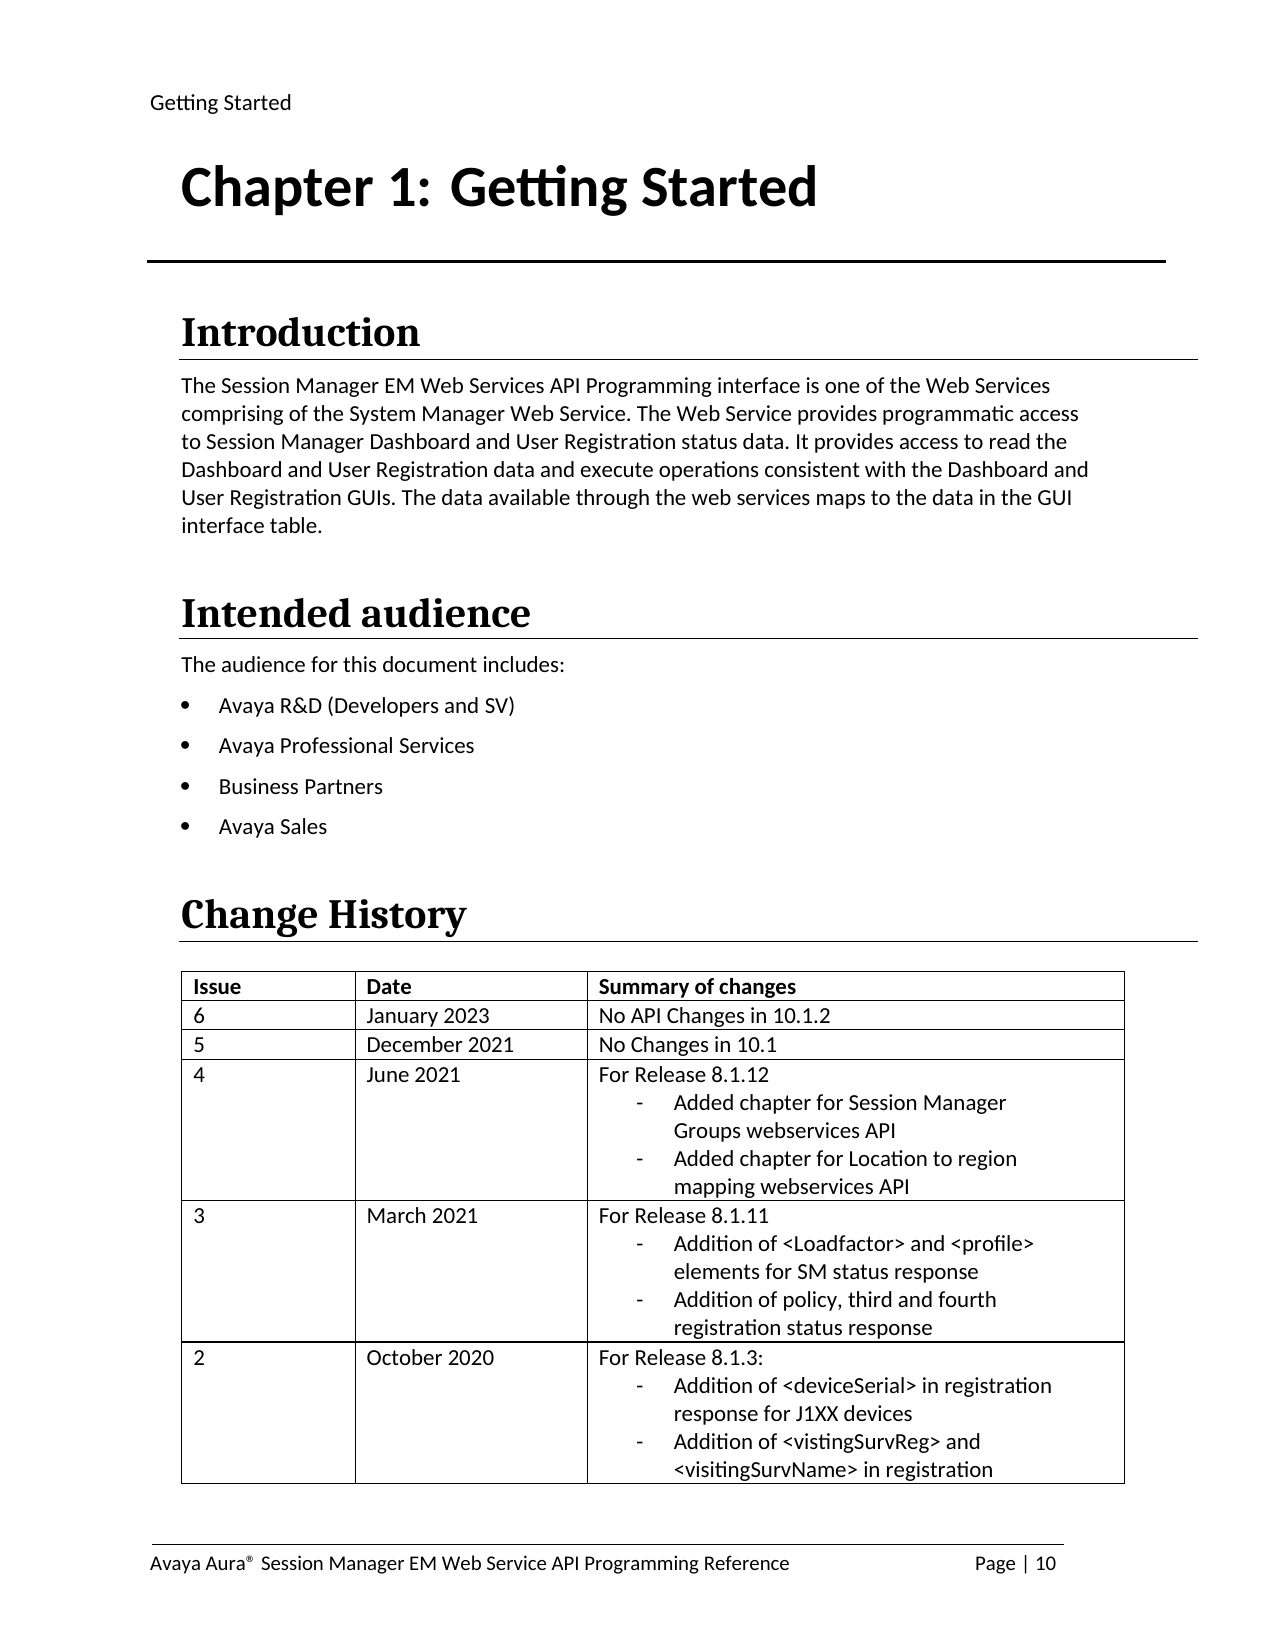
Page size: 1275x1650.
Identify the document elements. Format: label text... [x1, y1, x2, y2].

table_cell January 2023 [356, 1001, 587, 1029]
table_cell For Release 8.1.11 Addition of <Loadfactor> and <profile> elements for SM status response Addition of policy, third and fourth registration status response [588, 1201, 1124, 1341]
table_header Summary of changes [588, 972, 1124, 1000]
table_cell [588, 1343, 1124, 1483]
table_cell June 2021 [356, 1060, 587, 1200]
subtitle Chapter 1: Getting Started [181, 150, 1125, 221]
table_header Date [356, 972, 587, 1000]
table_cell No API Changes in 10.1.2 [588, 1001, 1124, 1029]
table_cell 5 [182, 1030, 355, 1058]
subtitle Intended audience [181, 590, 1125, 638]
text The audience for this document includes: [181, 650, 1125, 678]
table_cell December 2021 [356, 1030, 587, 1058]
list Business Partners [181, 772, 1125, 800]
table_cell 4 [182, 1060, 355, 1200]
table_cell March 2021 [356, 1201, 587, 1341]
table_cell October 2020 [356, 1343, 587, 1483]
list Avaya Professional Services [181, 732, 1125, 759]
table_header Issue [182, 972, 355, 1000]
list Avaya Sales [181, 812, 1125, 841]
table_cell 2 [182, 1343, 355, 1483]
table_cell 3 [182, 1201, 355, 1341]
subtitle Change History [181, 891, 1125, 939]
text The Session Manager EM Web Services API Programming interface is one of the Web Services comprising of the System Manager Web Service. The Web Service provides programmatic access to Session Manager Dashboard and User Registration status data. It provides access to read the Dashboard and User Registration data and execute operations consistent with the Dashboard and User Registration GUIs. The data available through the web services maps to the data in the GUI interface table. [181, 371, 1103, 539]
table_cell For Release 8.1.12 Added chapter for Session Manager Groups webservices API Added chapter for Location to region mapping webservices API [588, 1060, 1124, 1200]
table_cell 6 [182, 1001, 355, 1029]
list Avaya R&D (Developers and SV) [181, 691, 1125, 719]
subtitle Introduction [181, 309, 1125, 357]
table_cell No Changes in 10.1 [588, 1030, 1124, 1058]
